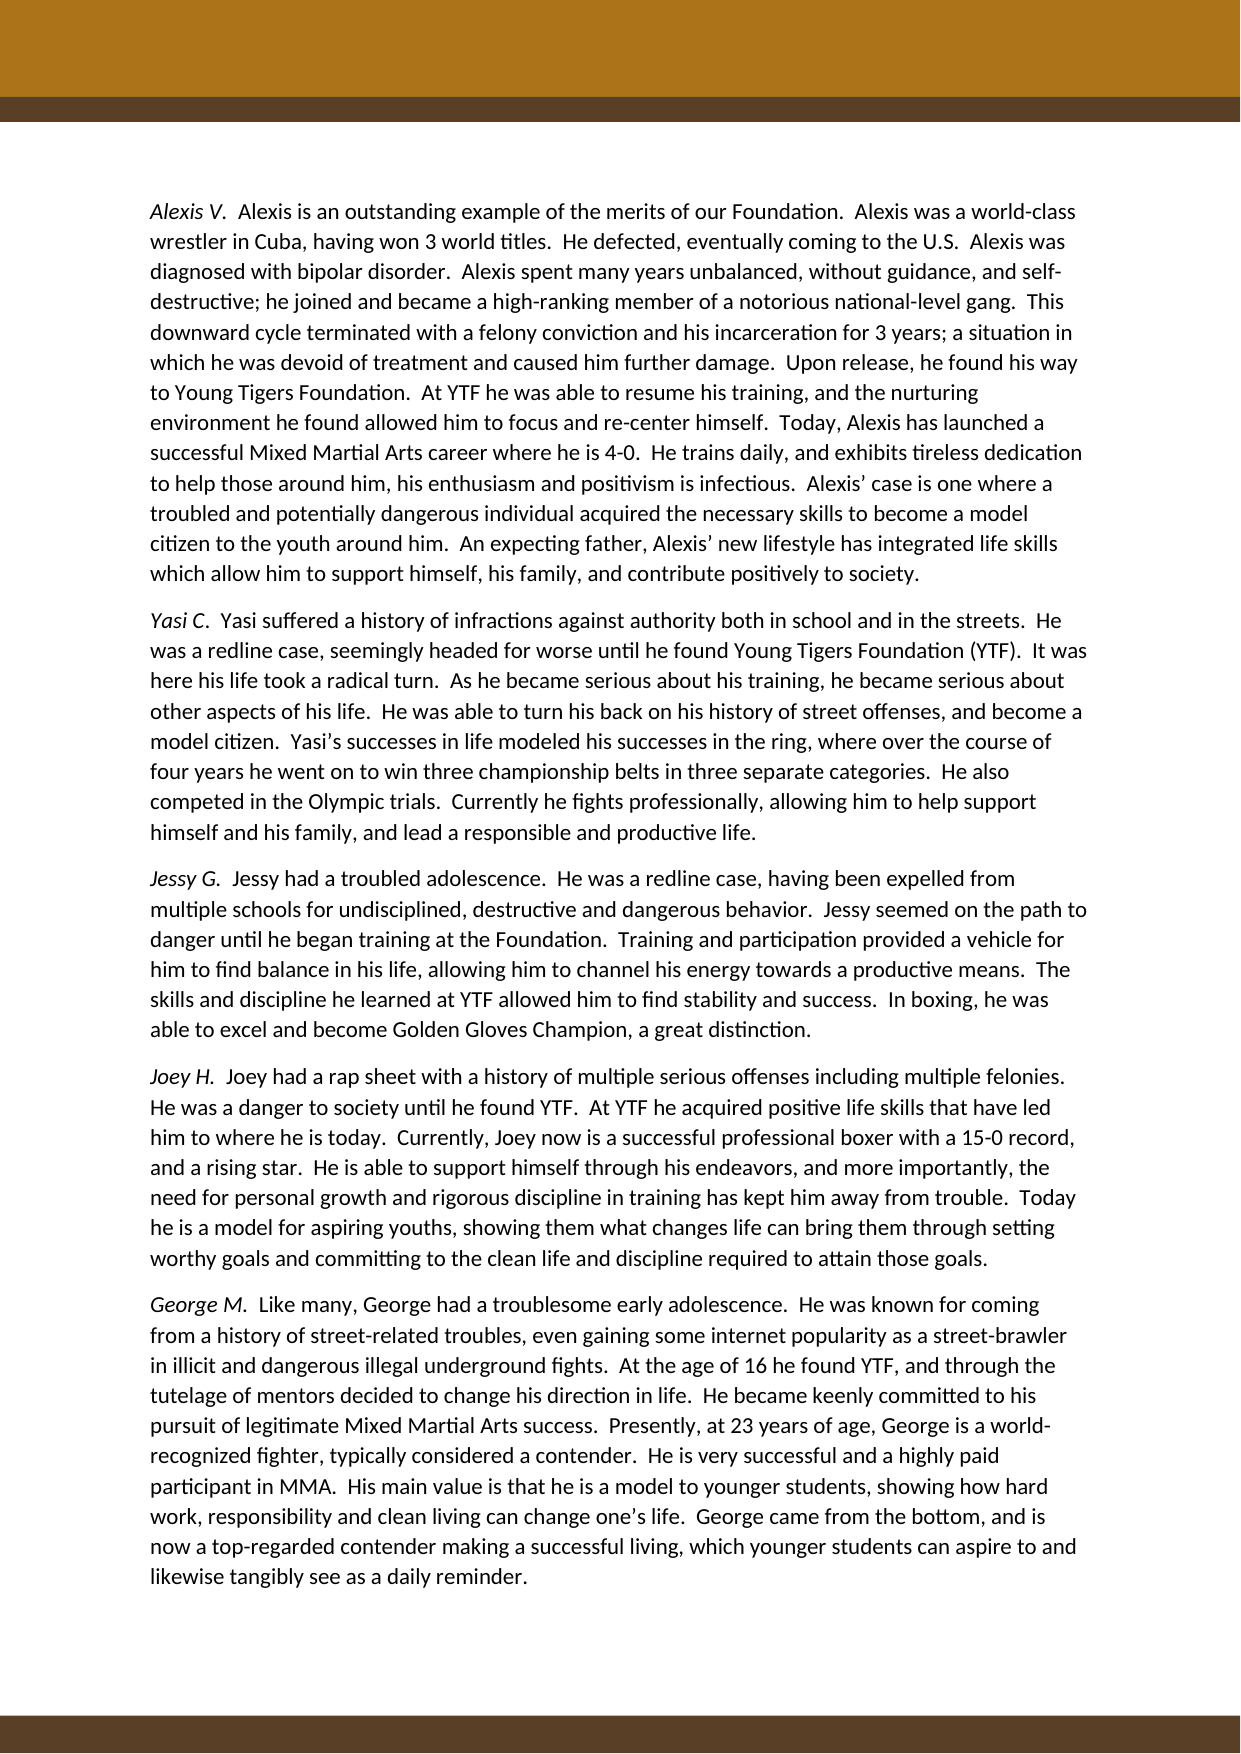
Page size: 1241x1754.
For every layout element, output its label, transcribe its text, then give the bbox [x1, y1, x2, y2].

text George M. Like many, George had a troublesome early adolescence. He was known for coming from a history of street-related troubles, even gaining some internet popularity as a street-brawler in illicit and dangerous illegal underground fights. At the age of 16 he found YTF, and through the tutelage of mentors decided to change his direction in life. He became keenly committed to his pursuit of legitimate Mixed Martial Arts success. Presently, at 23 years of age, George is a world-recognized fighter, typically considered a contender. He is very successful and a highly paid participant in MMA. His main value is that he is a model to younger students, showing how hard work, responsibility and clean living can change one’s life. George came from the bottom, and is now a top-regarded contender making a successful living, which younger students can aspire to and likewise tangibly see as a daily reminder. [150, 1291, 1090, 1591]
text Yasi C. Yasi suffered a history of infractions against authority both in school and in the streets. He was a redline case, seemingly headed for worse until he found Young Tigers Foundation (YTF). It was here his life took a radical turn. As he became serious about his training, he became serious about other aspects of his life. He was able to turn his back on his history of street offenses, and become a model citizen. Yasi’s successes in life modeled his successes in the ring, where over the course of four years he went on to win three championship belts in three separate categories. He also competed in the Olympic trials. Currently he fights professionally, allowing him to help support himself and his family, and lead a responsible and productive life. [150, 606, 1090, 846]
text Jessy G. Jessy had a troubled adolescence. He was a redline case, having been expelled from multiple schools for undisciplined, destructive and dangerous behavior. Jessy seemed on the path to danger until he began training at the Foundation. Training and participation provided a vehicle for him to find balance in his life, allowing him to channel his energy towards a productive means. The skills and discipline he learned at YTF allowed him to find stability and success. In boxing, he was able to excel and become Golden Gloves Champion, a great distinction. [150, 864, 1090, 1044]
text Alexis V. Alexis is an outstanding example of the merits of our Foundation. Alexis was a world-class wrestler in Cuba, having won 3 world titles. He defected, eventually coming to the U.S. Alexis was diagnosed with bipolar disorder. Alexis spent many years unbalanced, without guidance, and self-destructive; he joined and became a high-ranking member of a notorious national-level gang. This downward cycle terminated with a felony conviction and his incarceration for 3 years; a situation in which he was devoid of treatment and caused him further damage. Upon release, he found his way to Young Tigers Foundation. At YTF he was able to resume his training, and the nurturing environment he found allowed him to focus and re-center himself. Today, Alexis has launched a successful Mixed Martial Arts career where he is 4-0. He trains daily, and exhibits tireless dedication to help those around him, his enthusiasm and positivism is infectious. Alexis’ case is one where a troubled and potentially dangerous individual acquired the necessary skills to become a model citizen to the youth around him. An expecting father, Alexis’ new lifestyle has integrated life skills which allow him to support himself, his family, and contribute positively to society. [150, 197, 1090, 587]
text Joey H. Joey had a rap sheet with a history of multiple serious offenses including multiple felonies. He was a danger to society until he found YTF. At YTF he acquired positive life skills that have led him to where he is today. Currently, Joey now is a successful professional boxer with a 15-0 record, and a rising star. He is able to support himself through his endeavors, and more importantly, the need for personal growth and rigorous discipline in training has kept him away from trouble. Today he is a model for aspiring youths, showing them what changes life can bring them through setting worthy goals and committing to the clean life and discipline required to attain those goals. [150, 1062, 1090, 1272]
